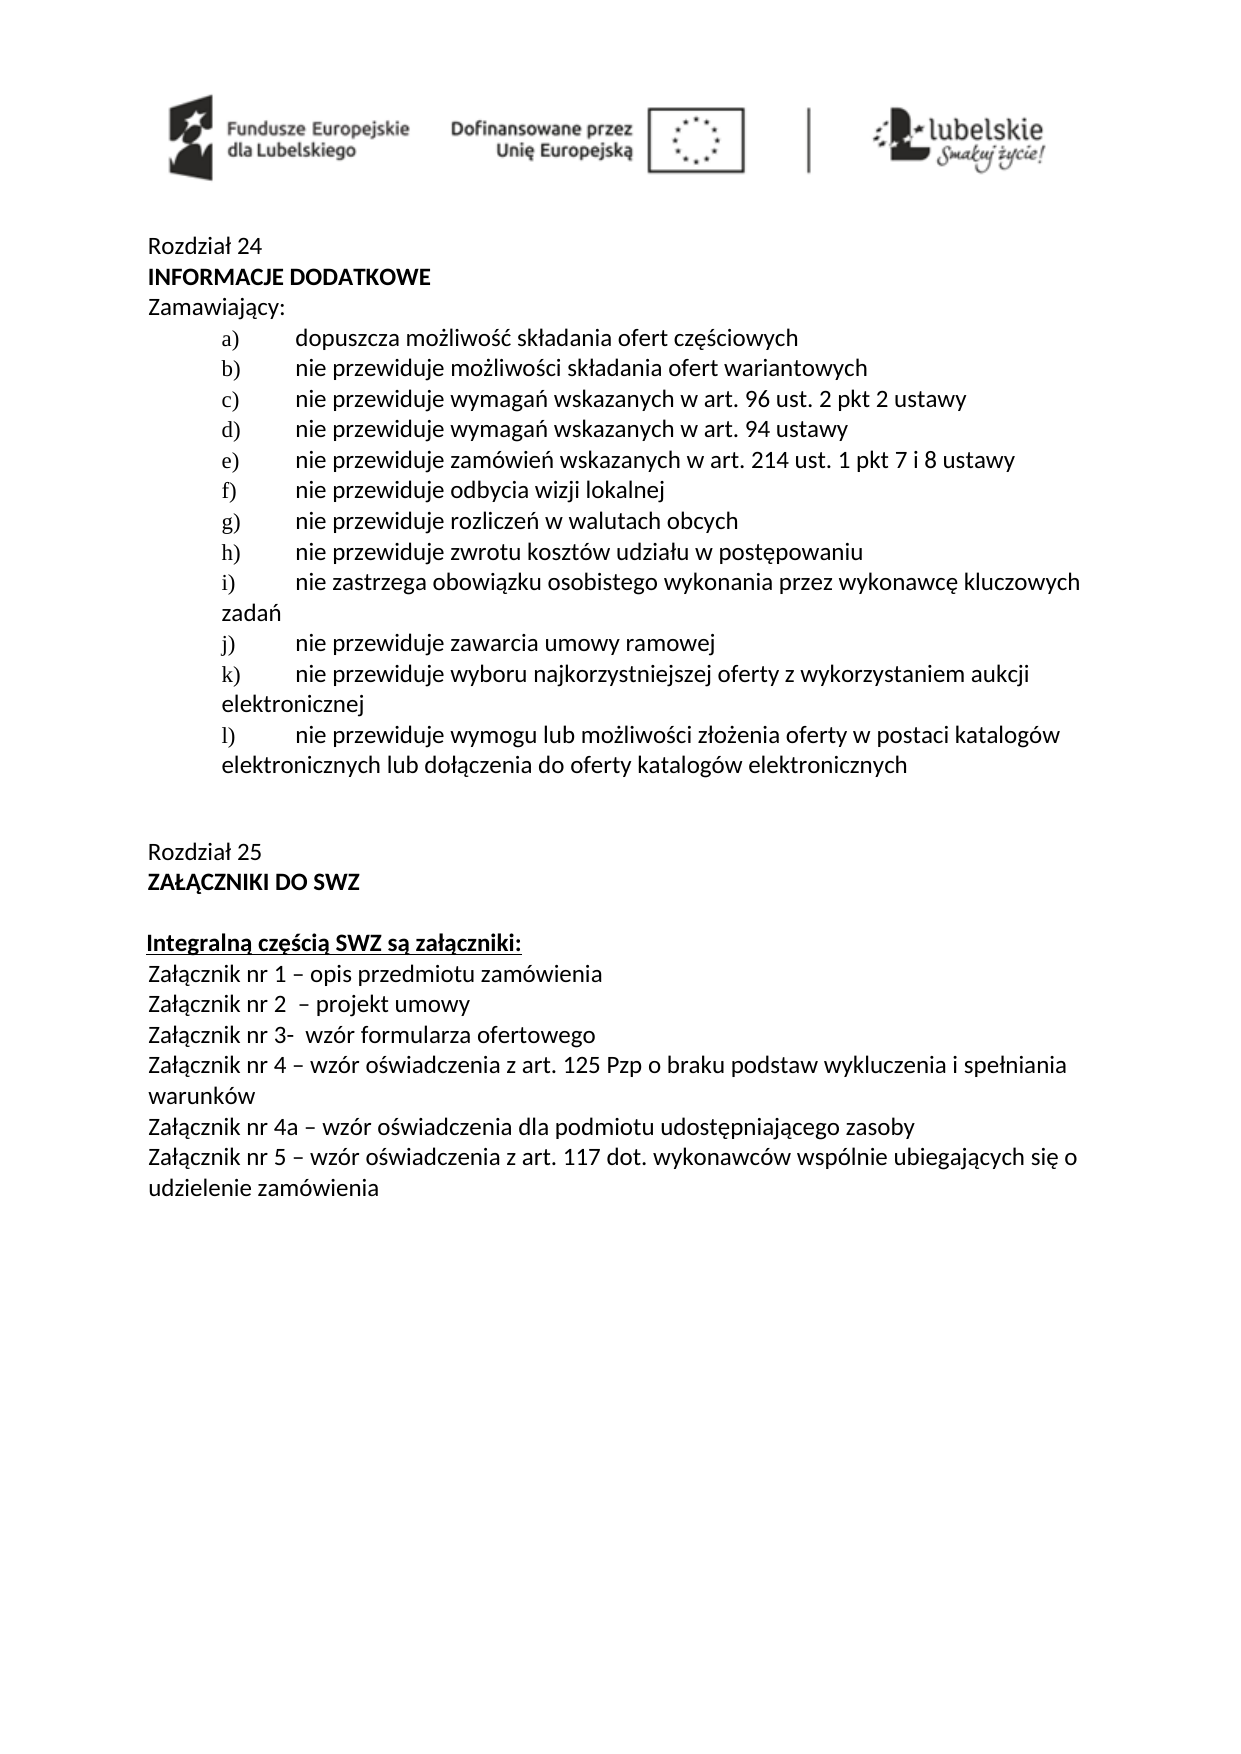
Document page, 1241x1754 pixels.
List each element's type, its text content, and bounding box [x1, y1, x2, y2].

text Rozdział 25 [148, 836, 865, 866]
text Załącznik nr 4 – wzór oświadczenia z art. 125 Pzp o braku podstaw wykluczenia i spełniania warunków [148, 1049, 1093, 1111]
list nie przewiduje wymogu lub możliwości złożenia oferty w postaci katalogów elektronicznych lub dołączenia do oferty katalogów elektronicznych [221, 719, 1093, 780]
list dopuszcza możliwość składania ofert częściowych [221, 322, 1093, 353]
text Załącznik nr 4a – wzór oświadczenia dla podmiotu udostępniającego zasoby [148, 1111, 1093, 1141]
text Załącznik nr 3- wzór formularza ofertowego [148, 1019, 1093, 1049]
list nie przewiduje odbycia wizji lokalnej [221, 475, 1093, 505]
text Załącznik nr 2 – projekt umowy [148, 988, 1093, 1019]
text Załącznik nr 1 – opis przedmiotu zamówienia [148, 958, 1093, 988]
list nie przewiduje zwrotu kosztów udziału w postępowaniu [221, 536, 1093, 566]
list nie przewiduje wyboru najkorzystniejszej oferty z wykorzystaniem aukcji elektronicznej [221, 658, 1093, 719]
list nie przewiduje wymagań wskazanych w art. 96 ust. 2 pkt 2 ustawy [221, 383, 1093, 414]
text Rozdział 24 [148, 231, 1092, 261]
text ZAŁĄCZNIKI DO SWZ [148, 866, 865, 897]
subtitle INFORMACJE DODATKOWE [148, 261, 1019, 292]
list nie przewiduje rozliczeń w walutach obcych [221, 505, 1093, 536]
list nie przewiduje zawarcia umowy ramowej [221, 627, 1093, 658]
list nie zastrzega obowiązku osobistego wykonania przez wykonawcę kluczowych zadań [221, 566, 1093, 627]
text Załącznik nr 5 – wzór oświadczenia z art. 117 dot. wykonawców wspólnie ubiegających się o udzielenie zamówienia [148, 1141, 1093, 1202]
list nie przewiduje zamówień wskazanych w art. 214 ust. 1 pkt 7 i 8 ustawy [221, 444, 1093, 475]
text Integralną częścią SWZ są załączniki: [146, 927, 1093, 958]
list nie przewiduje możliwości składania ofert wariantowych [221, 353, 1093, 383]
picture [147, 73, 1066, 203]
list nie przewiduje wymagań wskazanych w art. 94 ustawy [221, 414, 1093, 444]
text Zamawiający: [148, 292, 1093, 322]
